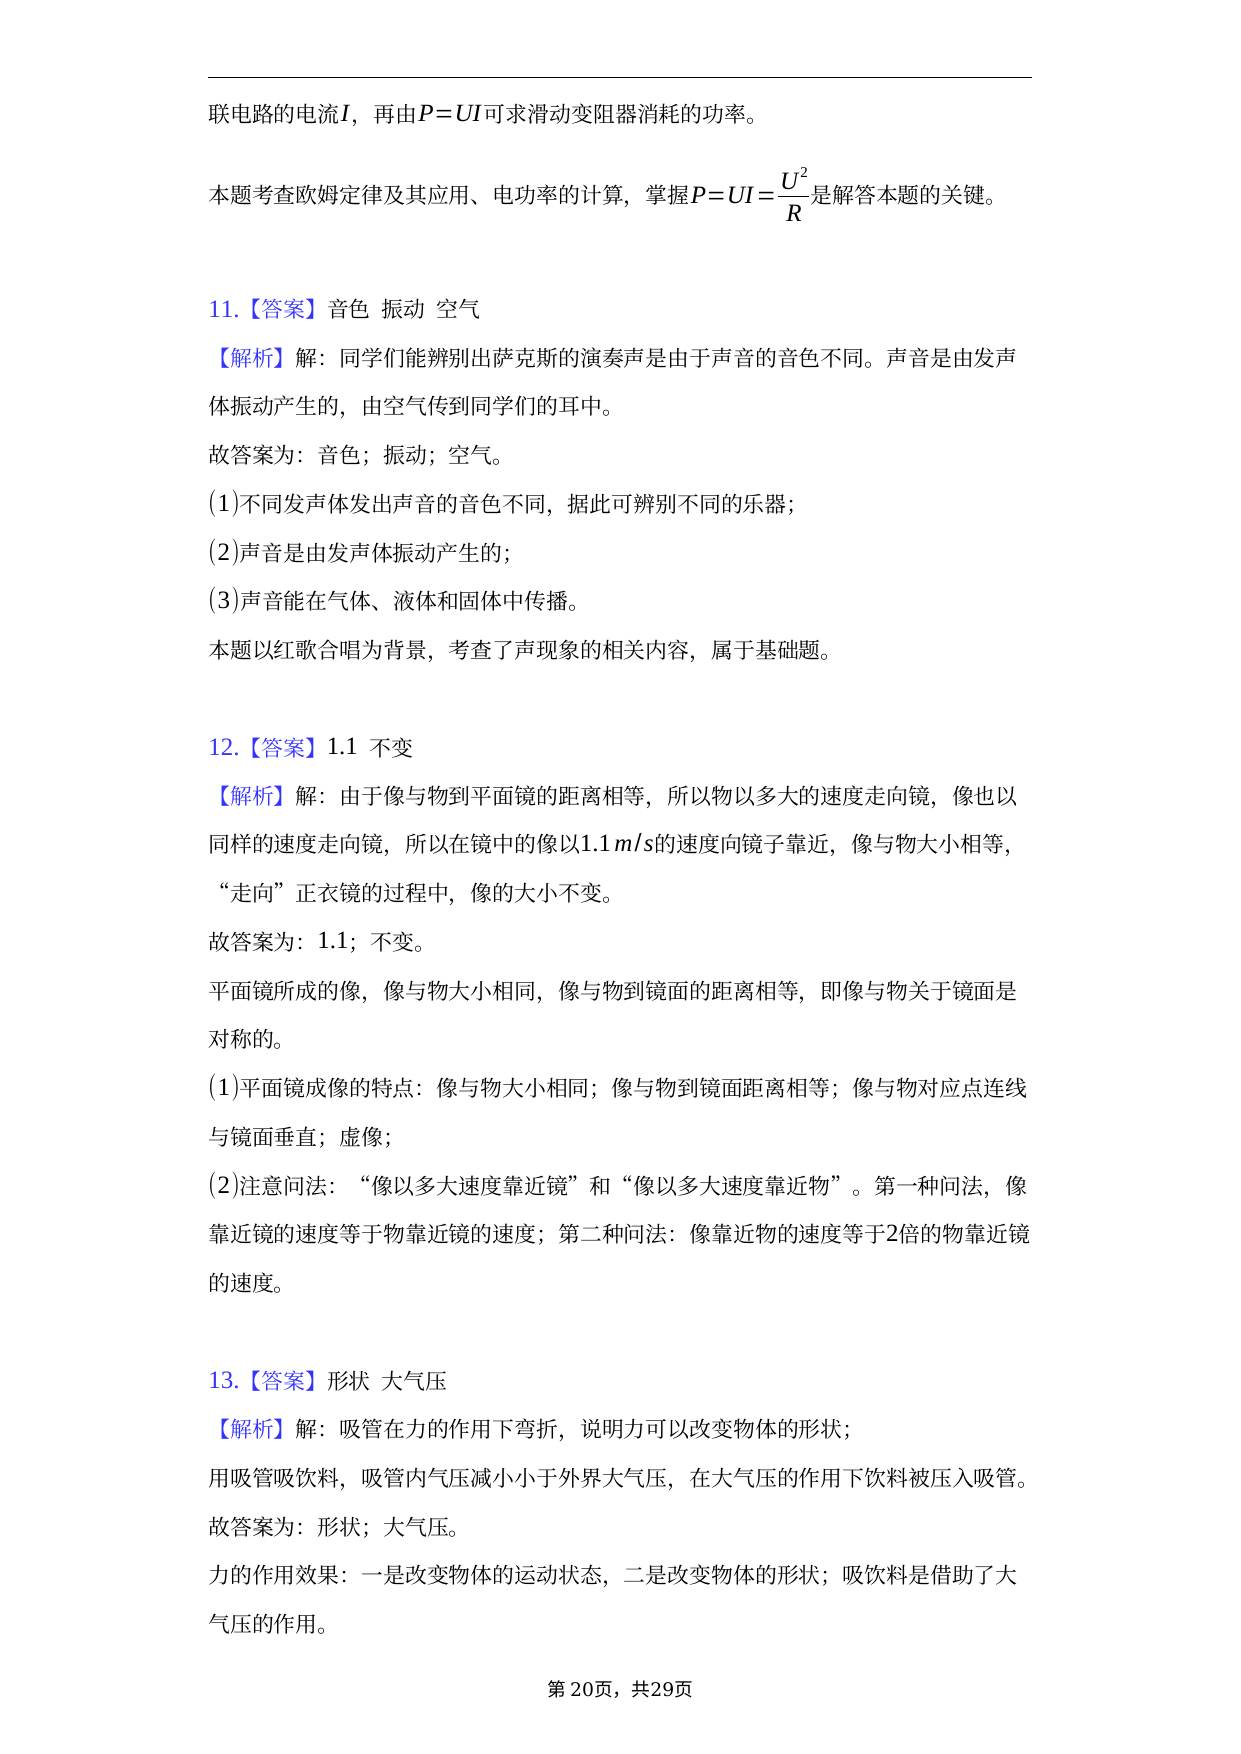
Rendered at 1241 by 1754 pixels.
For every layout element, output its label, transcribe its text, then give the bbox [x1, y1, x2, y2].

text 12.【答案】 不变 [208, 730, 1032, 763]
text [208, 97, 1032, 276]
text 【解析】解：同学们能辨别出萨克斯的演奏声是由于声音的音色不同。声音是由发声体振动产生的，由空气传到同学们的耳中。 故答案为：音色；振动；空气。 不同发声体发出声音的音色不同，据此可辨别不同的乐器； 声音是由发声体振动产生的； 声音能在气体、液体和固体中传播。 本题以红歌合唱为背景，考查了声现象的相关内容，属于基础题。 [208, 340, 1032, 714]
text 13.【答案】形状 大气压 [208, 1363, 1032, 1396]
text 11.【答案】音色 振动 空气 [208, 292, 1032, 324]
text 【解析】解：由于像与物到平面镜的距离相等，所以物以多大的速度走向镜，像也以同样的速度走向镜，所以在镜中的像以的速度向镜子靠近，像与物大小相等，“走向”正衣镜的过程中，像的大小不变。 故答案为：；不变。 平面镜所成的像，像与物大小相同，像与物到镜面的距离相等，即像与物关于镜面是对称的。 平面镜成像的特点：像与物大小相同；像与物到镜面距离相等；像与物对应点连线与镜面垂直；虚像； 注意问法：“像以多大速度靠近镜”和“像以多大速度靠近物”。第一种问法，像靠近镜的速度等于物靠近镜的速度；第二种问法：像靠近物的速度等于倍的物靠近镜的速度。 [208, 778, 1032, 1347]
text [208, 1412, 1032, 1639]
